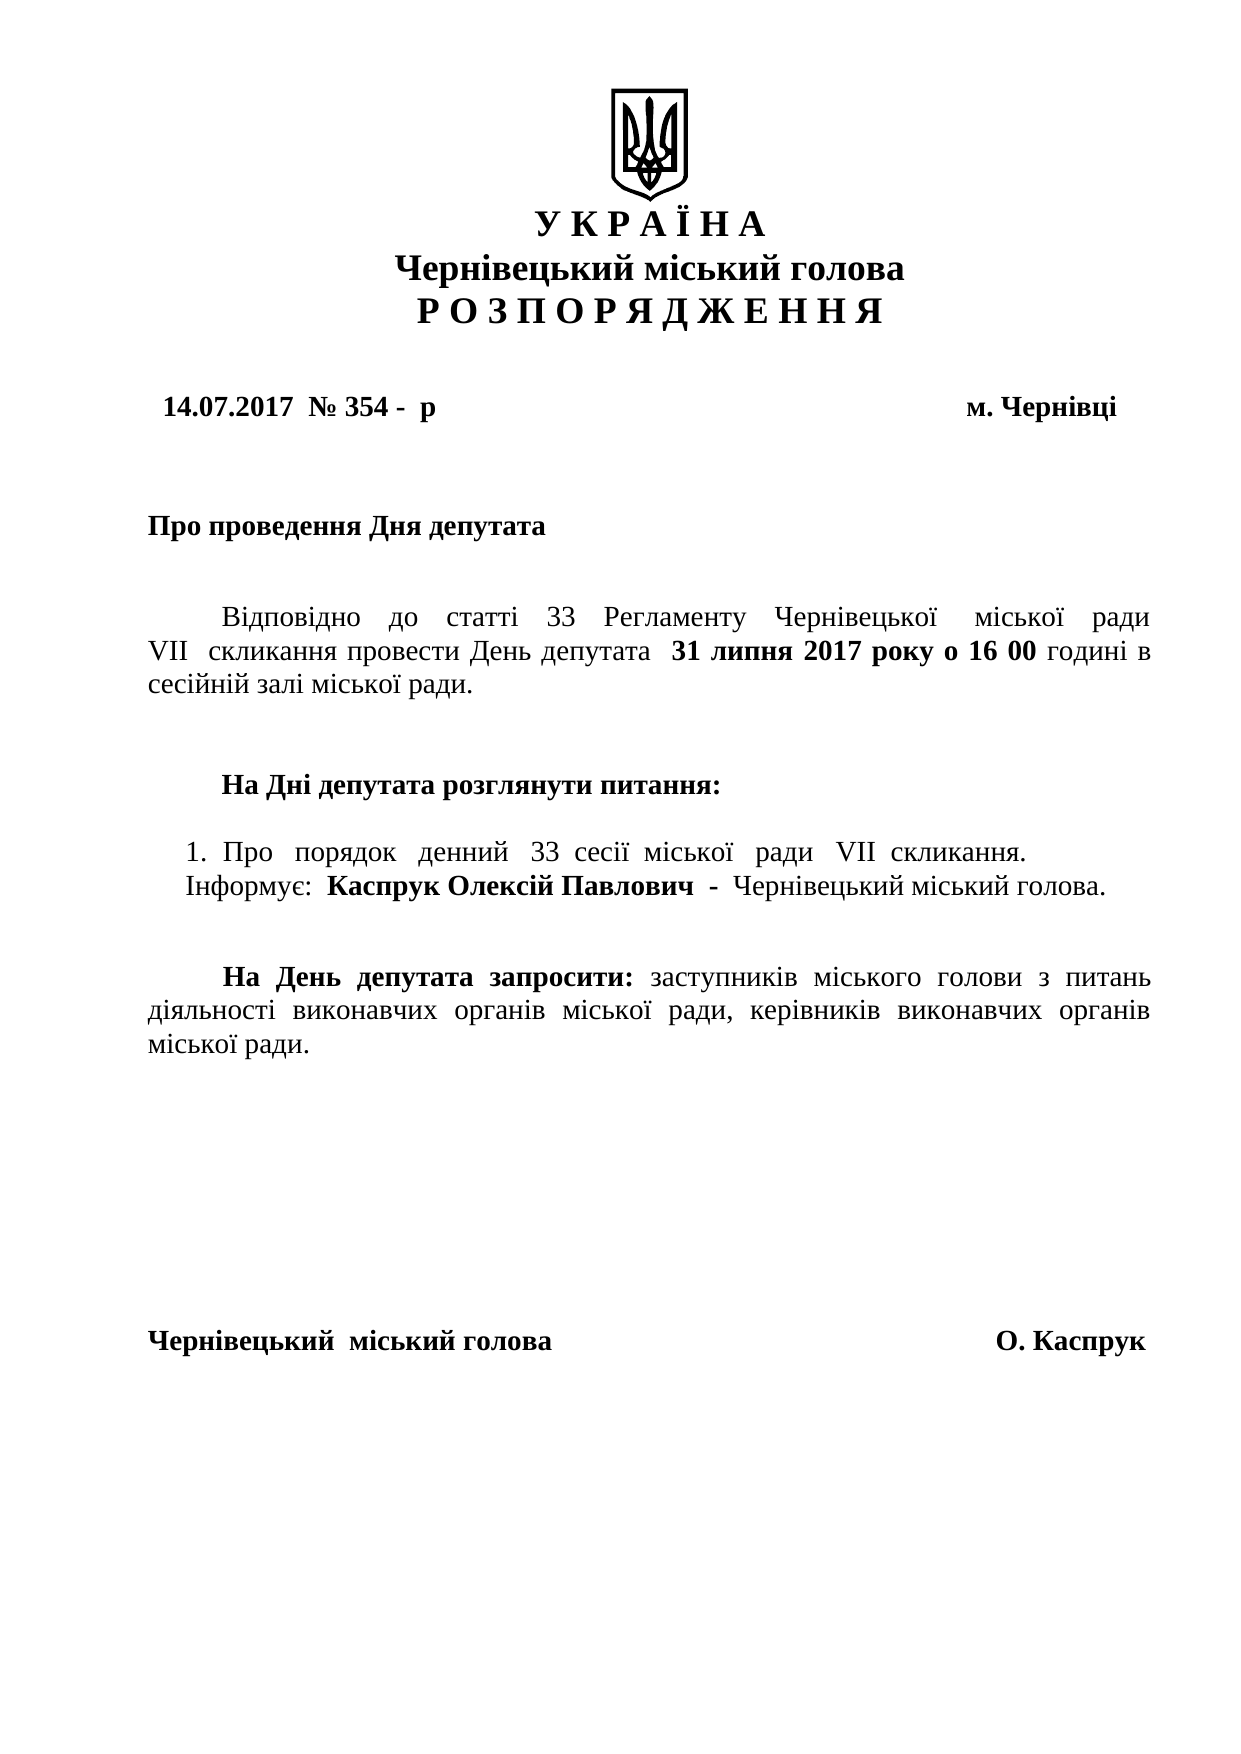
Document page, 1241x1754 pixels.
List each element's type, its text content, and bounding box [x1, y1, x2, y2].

text Чернівецький міський голова О. Каспрук [148, 1323, 1152, 1357]
list Про порядок денний 33 сесії міської ради VІІ скликання. [185, 834, 1152, 868]
subtitle Про проведення Дня депутата [148, 508, 1152, 542]
text Чернівецький міський голова [148, 245, 1152, 288]
text На День депутата запросити: заступників міського голови з питань діяльності виконавчих органів міської ради, керівників виконавчих органів міської ради. [148, 959, 1152, 1059]
text У К Р А Ї Н А [148, 202, 1152, 245]
text 14.07.2017 № 354 - р м. Чернівці [148, 389, 1152, 422]
text Відповідно до статті 33 Регламенту Чернівецької міської ради VІІ скликання провести День депутата 31 липня 2017 року о 16 00 годині в сесійній залі міської ради. [148, 599, 1152, 700]
text Р О З П О Р Я Д Ж Е Н Н Я [148, 288, 1152, 331]
text На Дні депутата розглянути питання: [148, 767, 1152, 801]
text Інформує: Каспрук Олексій Павлович - Чернівецький міський голова. [148, 868, 1152, 901]
